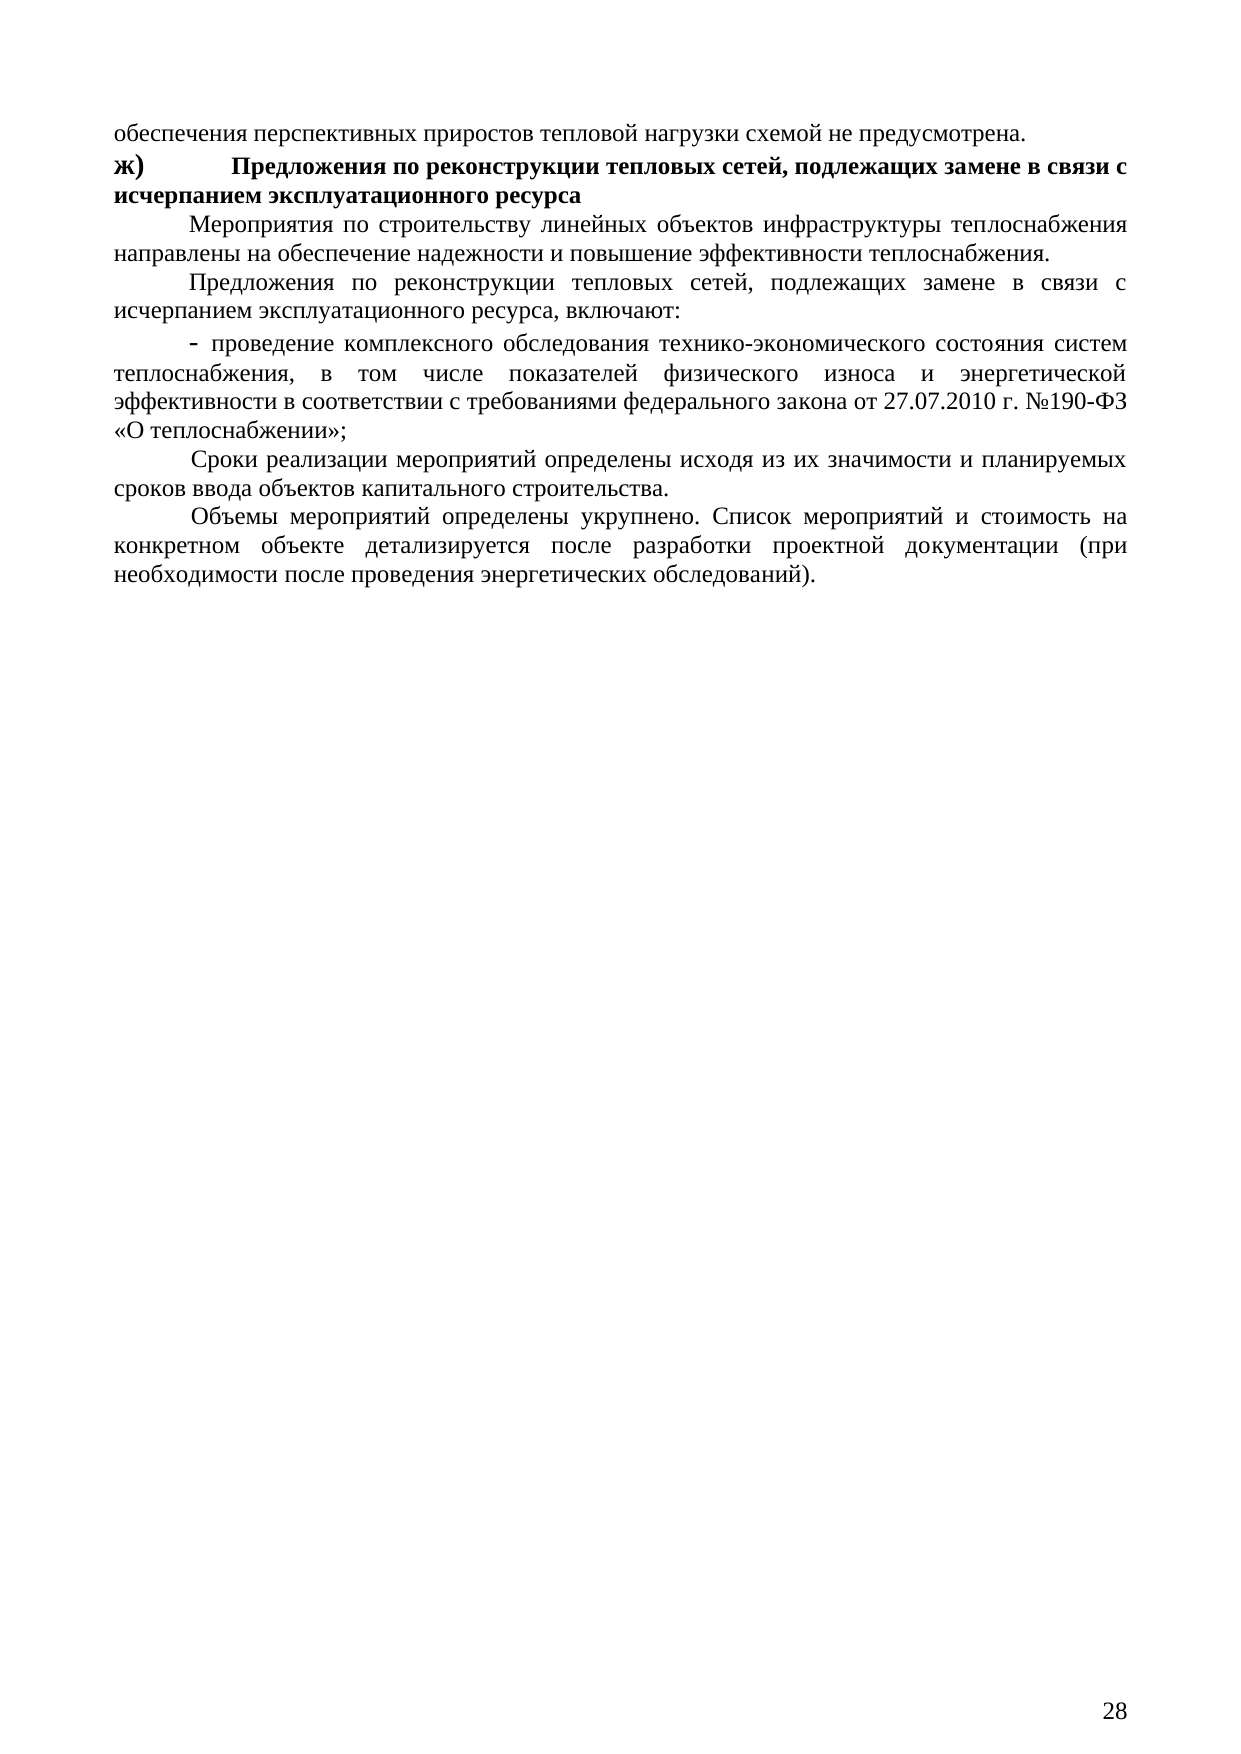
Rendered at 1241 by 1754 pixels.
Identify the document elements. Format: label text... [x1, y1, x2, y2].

text Предложения по реконструкции тепловых сетей, подлежащих замене в связи с исчерпанием эксплуатационного ресурса, включают: [113, 267, 1127, 324]
text Мероприятия по строительству линейных объектов инфраструктуры теплоснабжения направлены на обеспечение надежности и повышение эффективности теплоснабжения. [113, 209, 1127, 267]
list проведение комплексного обследования технико-экономического состояния систем теплоснабжения, в том числе показателей физического износа и энергетической эффективности в соответствии с требованиями федерального закона от 27.07.2010 г. №190-ФЗ «О теплоснабжении»; [113, 324, 1127, 444]
list Предложения по реконструкции тепловых сетей, подлежащих замене в связи с исчерпанием эксплуатационного ресурса [113, 147, 1127, 209]
text Объемы мероприятий определены укрупнено. Список мероприятий и стоимость на конкретном объекте детализируется после разработки проектной документации (при необходимости после проведения энергетических обследований). [113, 501, 1127, 588]
text Сроки реализации мероприятий определены исходя из их значимости и планируемых сроков ввода объектов капитального строительства. [113, 444, 1127, 501]
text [113, 118, 1127, 147]
